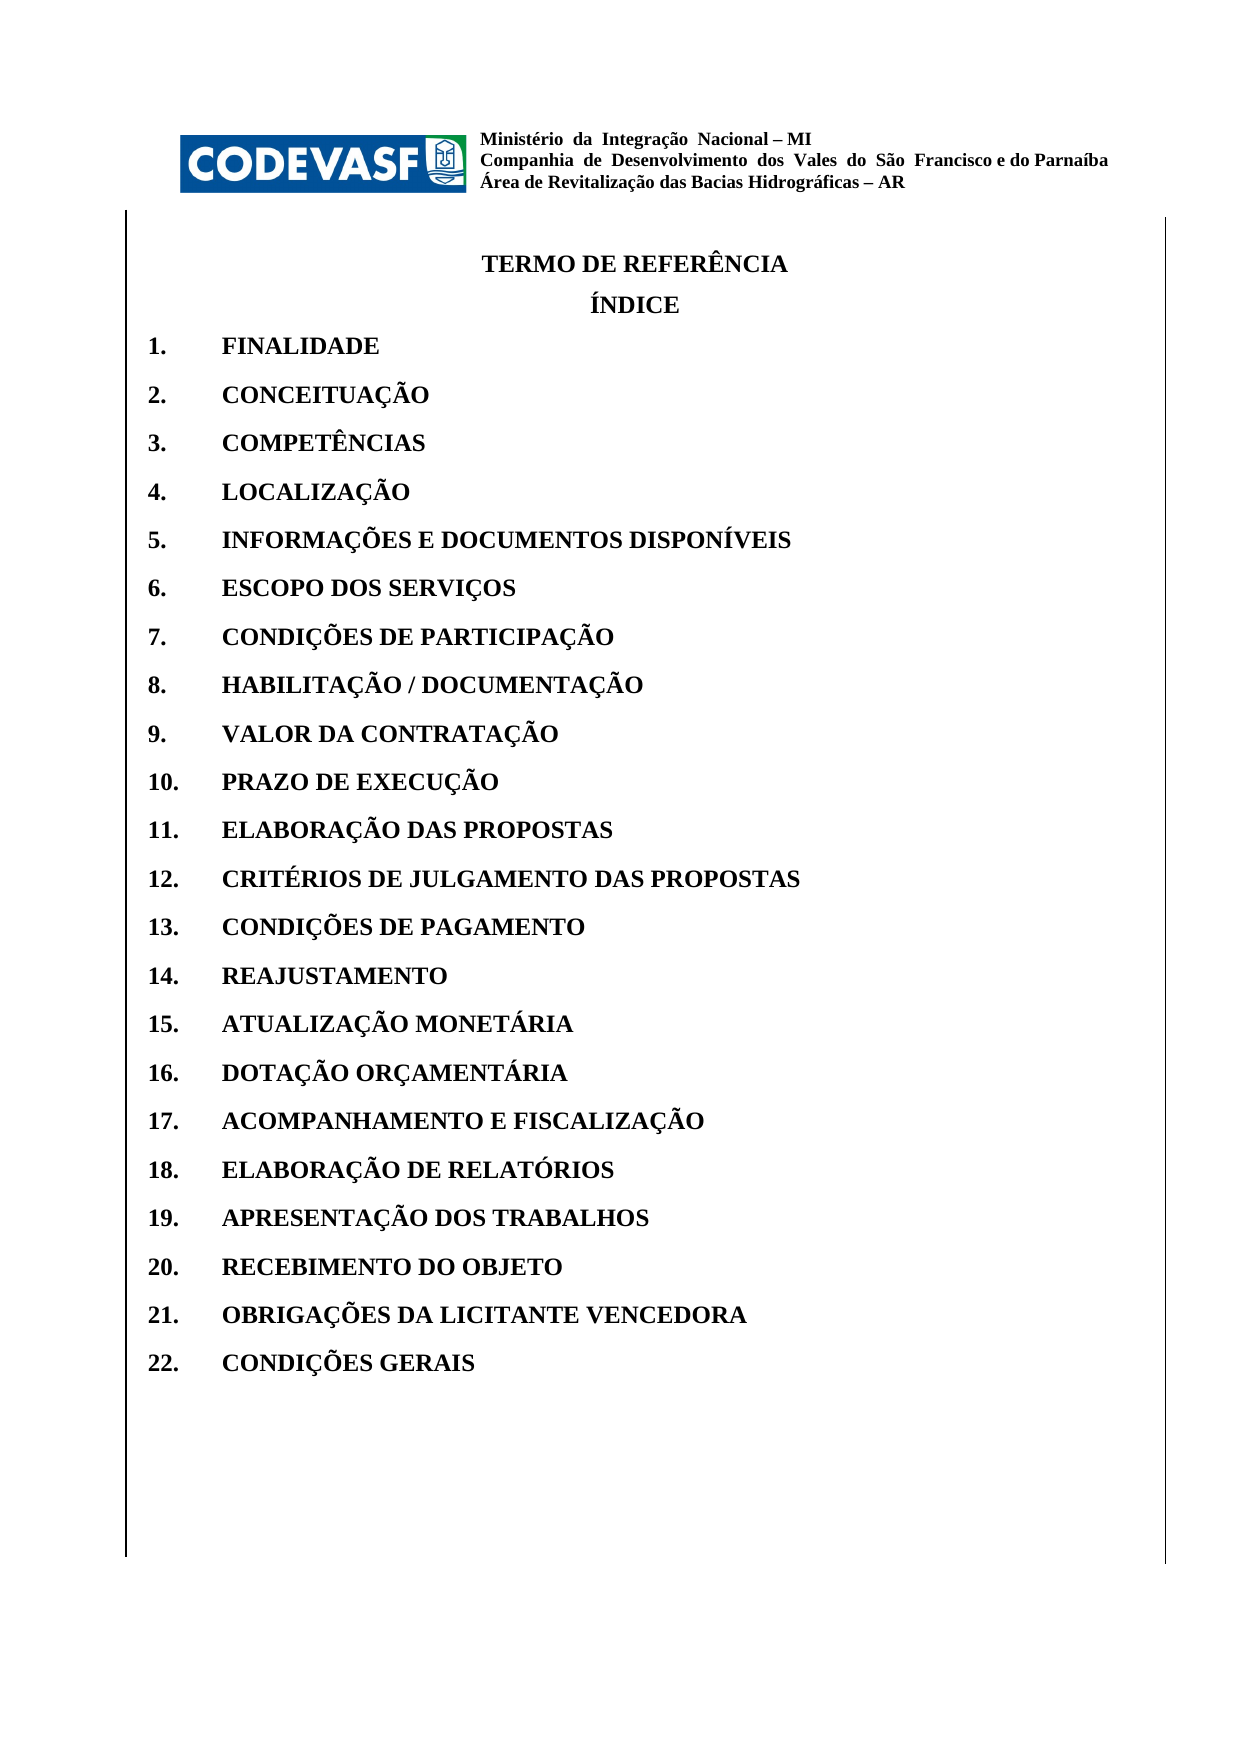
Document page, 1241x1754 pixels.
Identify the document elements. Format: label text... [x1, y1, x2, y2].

list ELABORAÇÃO DE RELATÓRIOS [148, 1155, 1122, 1183]
text TERMO DE REFERÊNCIA [148, 249, 1122, 277]
list DOTAÇÃO ORÇAMENTÁRIA [148, 1058, 1122, 1087]
list RECEBIMENTO DO OBJETO [148, 1252, 1122, 1280]
list APRESENTAÇÃO DOS TRABALHOS [148, 1203, 1122, 1232]
list CONCEITUAÇÃO [148, 380, 1122, 408]
list FINALIDADE [148, 331, 1122, 360]
list INFORMAÇÕES E DOCUMENTOS DISPONÍVEIS [148, 525, 1122, 554]
text ÍNDICE [148, 290, 1122, 319]
list ESCOPO DOS SERVIÇOS [148, 573, 1122, 602]
list VALOR DA CONTRATAÇÃO [148, 719, 1122, 747]
list CONDIÇÕES GERAIS [148, 1348, 1122, 1377]
picture [180, 135, 467, 193]
list OBRIGAÇÕES DA LICITANTE VENCEDORA [148, 1300, 1122, 1329]
list REAJUSTAMENTO [148, 961, 1122, 990]
list LOCALIZAÇÃO [148, 477, 1122, 505]
list ELABORAÇÃO DAS PROPOSTAS [148, 816, 1122, 844]
list COMPETÊNCIAS [148, 428, 1122, 457]
list CONDIÇÕES DE PAGAMENTO [148, 912, 1122, 941]
list CONDIÇÕES DE PARTICIPAÇÃO [148, 622, 1122, 651]
list ACOMPANHAMENTO E FISCALIZAÇÃO [148, 1106, 1122, 1135]
list PRAZO DE EXECUÇÃO [148, 767, 1122, 796]
list HABILITAÇÃO / DOCUMENTAÇÃO [148, 670, 1122, 699]
list ATUALIZAÇÃO MONETÁRIA [148, 1009, 1122, 1038]
list CRITÉRIOS DE JULGAMENTO DAS PROPOSTAS [148, 864, 1122, 893]
